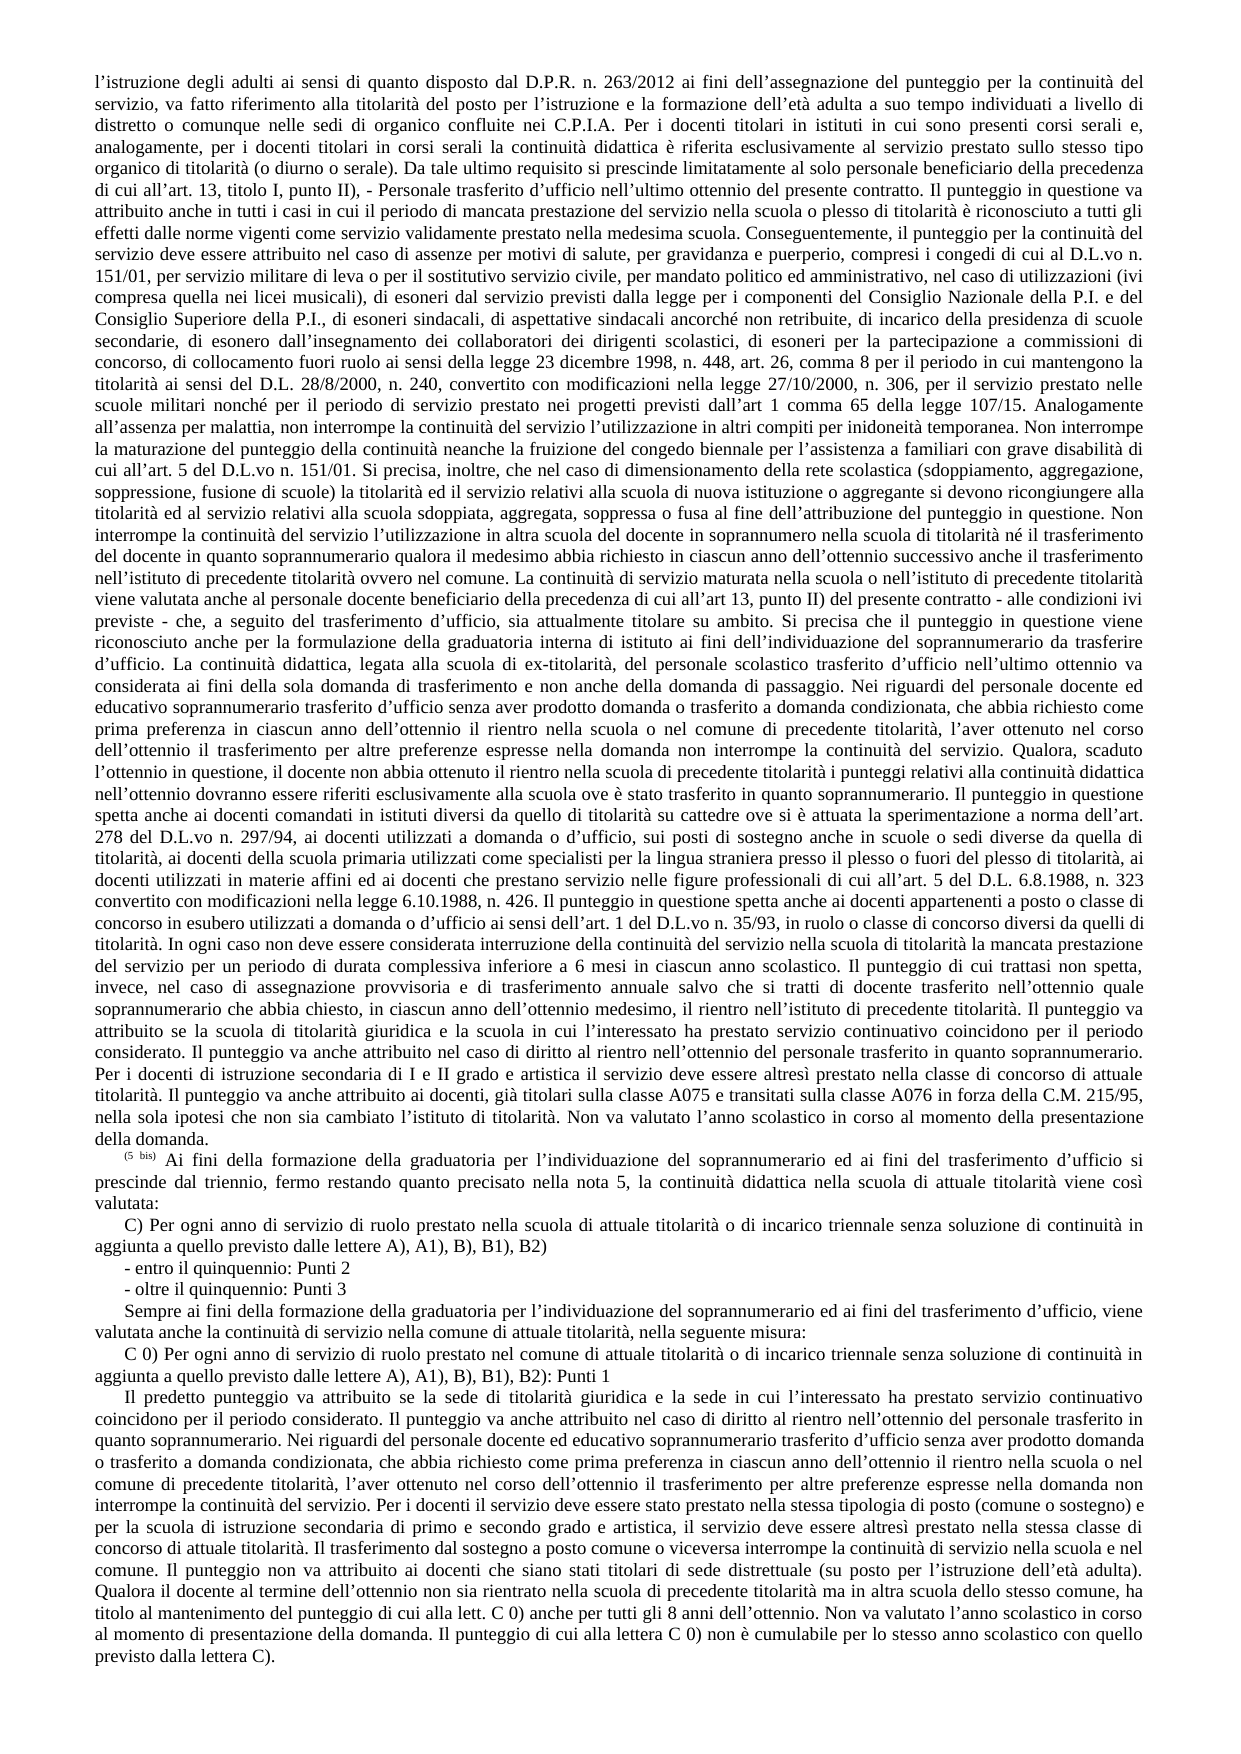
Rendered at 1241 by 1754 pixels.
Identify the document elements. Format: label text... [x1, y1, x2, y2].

text C) Per ogni anno di servizio di ruolo prestato nella scuola di attuale titolarità o di incarico triennale senza soluzione di continuità in aggiunta a quello previsto dalle lettere A), A1), B), B1), B2) [94, 1214, 1146, 1257]
text Il predetto punteggio va attribuito se la sede di titolarità giuridica e la sede in cui l’interessato ha prestato servizio continuativo coincidono per il periodo considerato. Il punteggio va anche attribuito nel caso di diritto al rientro nell’ottennio del personale trasferito in quanto soprannumerario. Nei riguardi del personale docente ed educativo soprannumerario trasferito d’ufficio senza aver prodotto domanda o trasferito a domanda condizionata, che abbia richiesto come prima preferenza in ciascun anno dell’ottennio il rientro nella scuola o nel comune di precedente titolarità, l’aver ottenuto nel corso dell’ottennio il trasferimento per altre preferenze espresse nella domanda non interrompe la continuità del servizio. Per i docenti il servizio deve essere stato prestato nella stessa tipologia di posto (comune o sostegno) e per la scuola di istruzione secondaria di primo e secondo grado e artistica, il servizio deve essere altresì prestato nella stessa classe di concorso di attuale titolarità. Il trasferimento dal sostegno a posto comune o viceversa interrompe la continuità di servizio nella scuola e nel comune. Il punteggio non va attribuito ai docenti che siano stati titolari di sede distrettuale (su posto per l’istruzione dell’età adulta). Qualora il docente al termine dell’ottennio non sia rientrato nella scuola di precedente titolarità ma in altra scuola dello stesso comune, ha titolo al mantenimento del punteggio di cui alla lett. C 0) anche per tutti gli 8 anni dell’ottennio. Non va valutato l’anno scolastico in corso al momento di presentazione della domanda. Il punteggio di cui alla lettera C 0) non è cumulabile per lo stesso anno scolastico con quello previsto dalla lettera C). [94, 1386, 1146, 1666]
text (5 bis) Ai fini della formazione della graduatoria per l’individuazione del soprannumerario ed ai fini del trasferimento d’ufficio si prescinde dal triennio, fermo restando quanto precisato nella nota 5, la continuità didattica nella scuola di attuale titolarità viene così valutata: [94, 1149, 1146, 1214]
text - entro il quinquennio: Punti 2 [94, 1257, 1146, 1278]
text C 0) Per ogni anno di servizio di ruolo prestato nel comune di attuale titolarità o di incarico triennale senza soluzione di continuità in aggiunta a quello previsto dalle lettere A), A1), B), B1), B2): Punti 1 [94, 1343, 1146, 1386]
text - oltre il quinquennio: Punti 3 [94, 1278, 1146, 1300]
text Sempre ai fini della formazione della graduatoria per l’individuazione del soprannumerario ed ai fini del trasferimento d’ufficio, viene valutata anche la continuità di servizio nella comune di attuale titolarità, nella seguente misura: [94, 1300, 1146, 1343]
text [94, 71, 1146, 1149]
